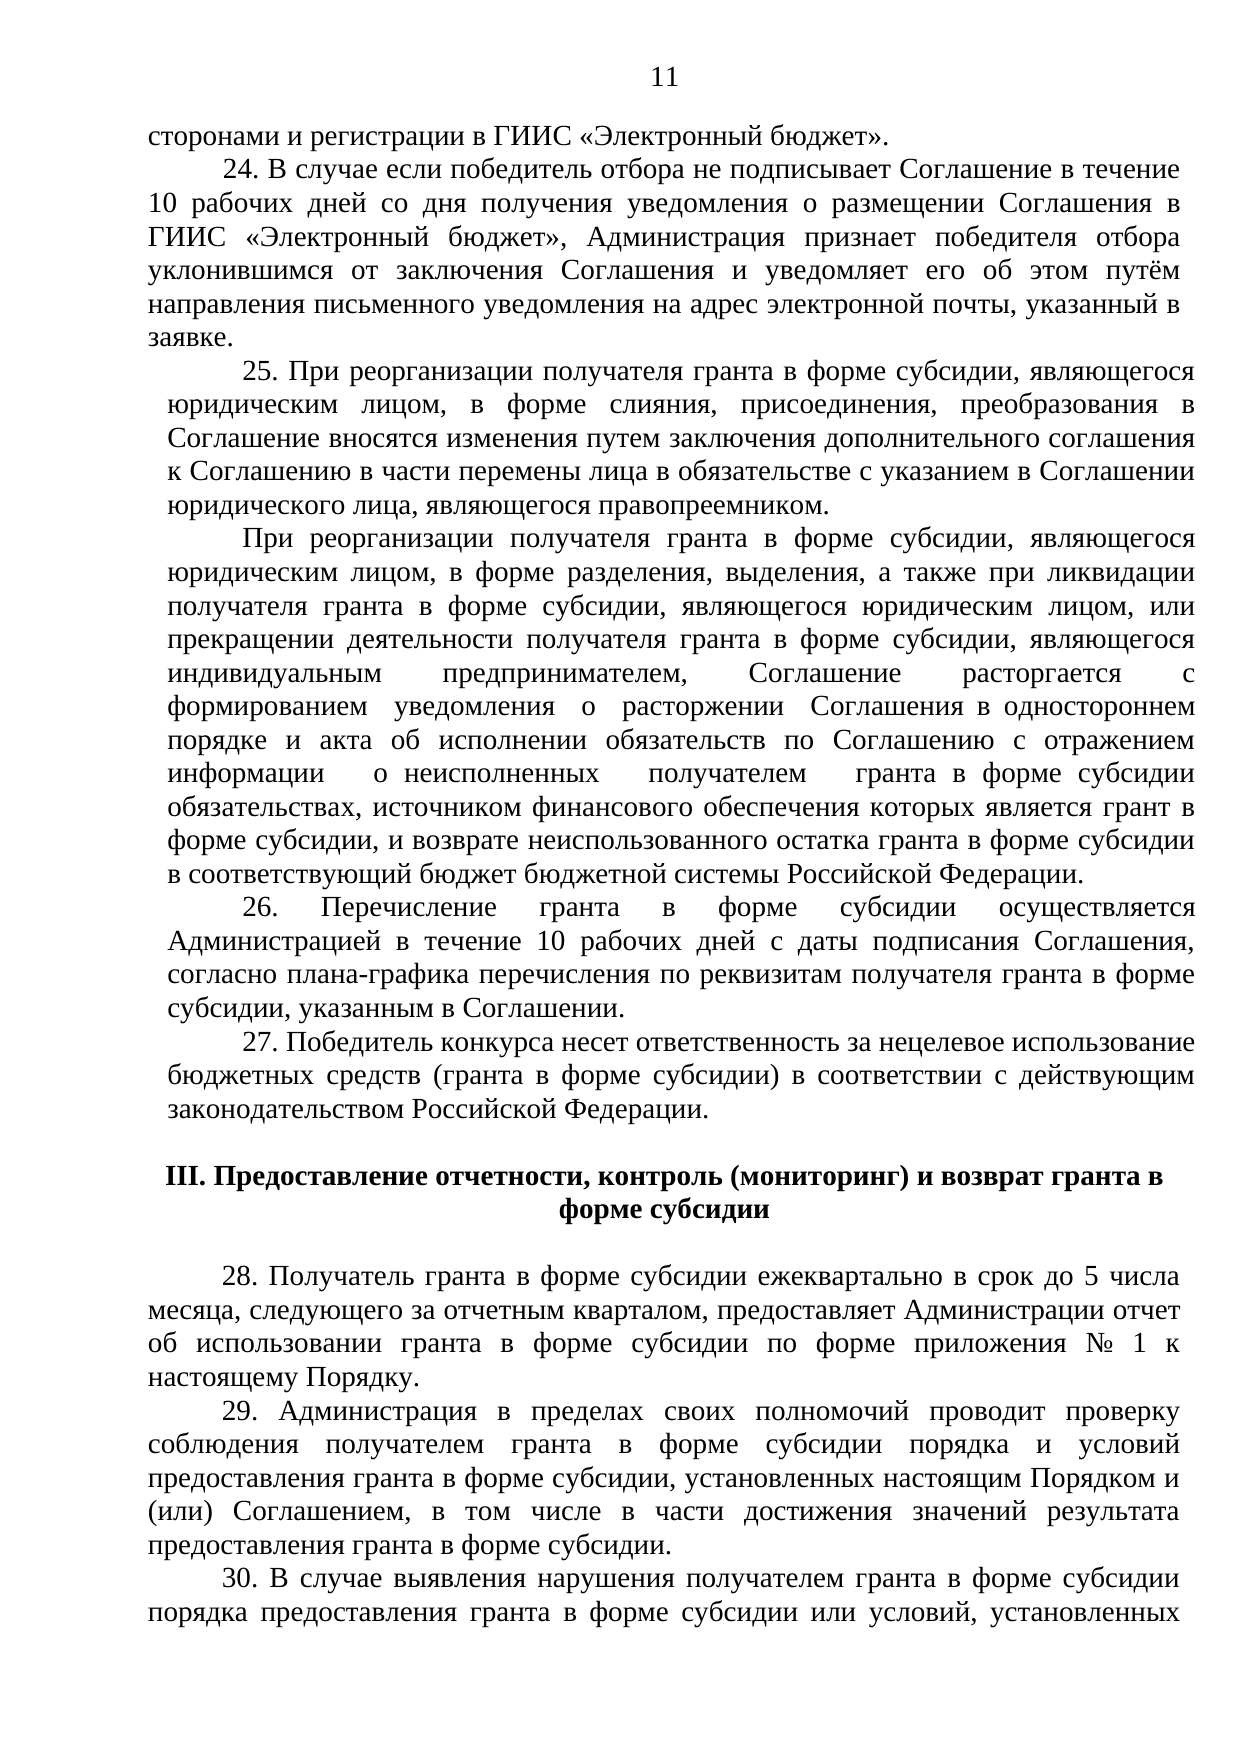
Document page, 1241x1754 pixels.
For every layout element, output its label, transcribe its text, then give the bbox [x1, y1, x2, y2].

text 25. При реорганизации получателя гранта в форме субсидии, являющегося юридическим лицом, в форме слияния, присоединения, преобразования в Соглашение вносятся изменения путем заключения дополнительного соглашения к Соглашению в части перемены лица в обязательстве с указанием в Соглашении юридического лица, являющегося правопреемником. [167, 353, 1196, 521]
list 24. В случае если победитель отбора не подписывает Соглашение в течение 10 рабочих дней со дня получения уведомления о размещении Соглашения в ГИИС «Электронный бюджет», Администрация признает победителя отбора уклонившимся от заключения Соглашения и уведомляет его об этом путём направления письменного уведомления на адрес электронной почты, указанный в заявке. [148, 152, 1181, 353]
text III. Предоставление отчетности, контроль (мониторинг) и возврат гранта в форме субсидии [148, 1158, 1181, 1225]
text 28. Получатель гранта в форме субсидии ежеквартально в срок до 5 числа месяца, следующего за отчетным кварталом, предоставляет Администрации отчет об использовании гранта в форме субсидии по форме приложения № 1 к настоящему Порядку. [148, 1258, 1181, 1393]
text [148, 1560, 1181, 1627]
text 27. Победитель конкурса несет ответственность за нецелевое использование бюджетных средств (гранта в форме субсидии) в соответствии с действующим законодательством Российской Федерации. [167, 1024, 1196, 1124]
text При реорганизации получателя гранта в форме субсидии, являющегося юридическим лицом, в форме разделения, выделения, а также при ликвидации получателя гранта в форме субсидии, являющегося юридическим лицом, или прекращении деятельности получателя гранта в форме субсидии, являющегося индивидуальным предпринимателем, Соглашение расторгается с формированием уведомления о расторжении Соглашения в одностороннем порядке и акта об исполнении обязательств по Соглашению с отражением информации о неисполненных получателем гранта в форме субсидии обязательствах, источником финансового обеспечения которых является грант в форме субсидии, и возврате неиспользованного остатка гранта в форме субсидии в соответствующий бюджет бюджетной системы Российской Федерации. [167, 521, 1196, 889]
text 26. Перечисление гранта в форме субсидии осуществляется Администрацией в течение 10 рабочих дней с даты подписания Соглашения, согласно плана-графика перечисления по реквизитам получателя гранта в форме субсидии, указанным в Соглашении. [167, 889, 1196, 1024]
text 29. Администрация в пределах своих полномочий проводит проверку соблюдения получателем гранта в форме субсидии порядка и условий предоставления гранта в форме субсидии, установленных настоящим Порядком и (или) Соглашением, в том числе в части достижения значений результата предоставления гранта в форме субсидии. [148, 1393, 1181, 1560]
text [148, 118, 1181, 152]
